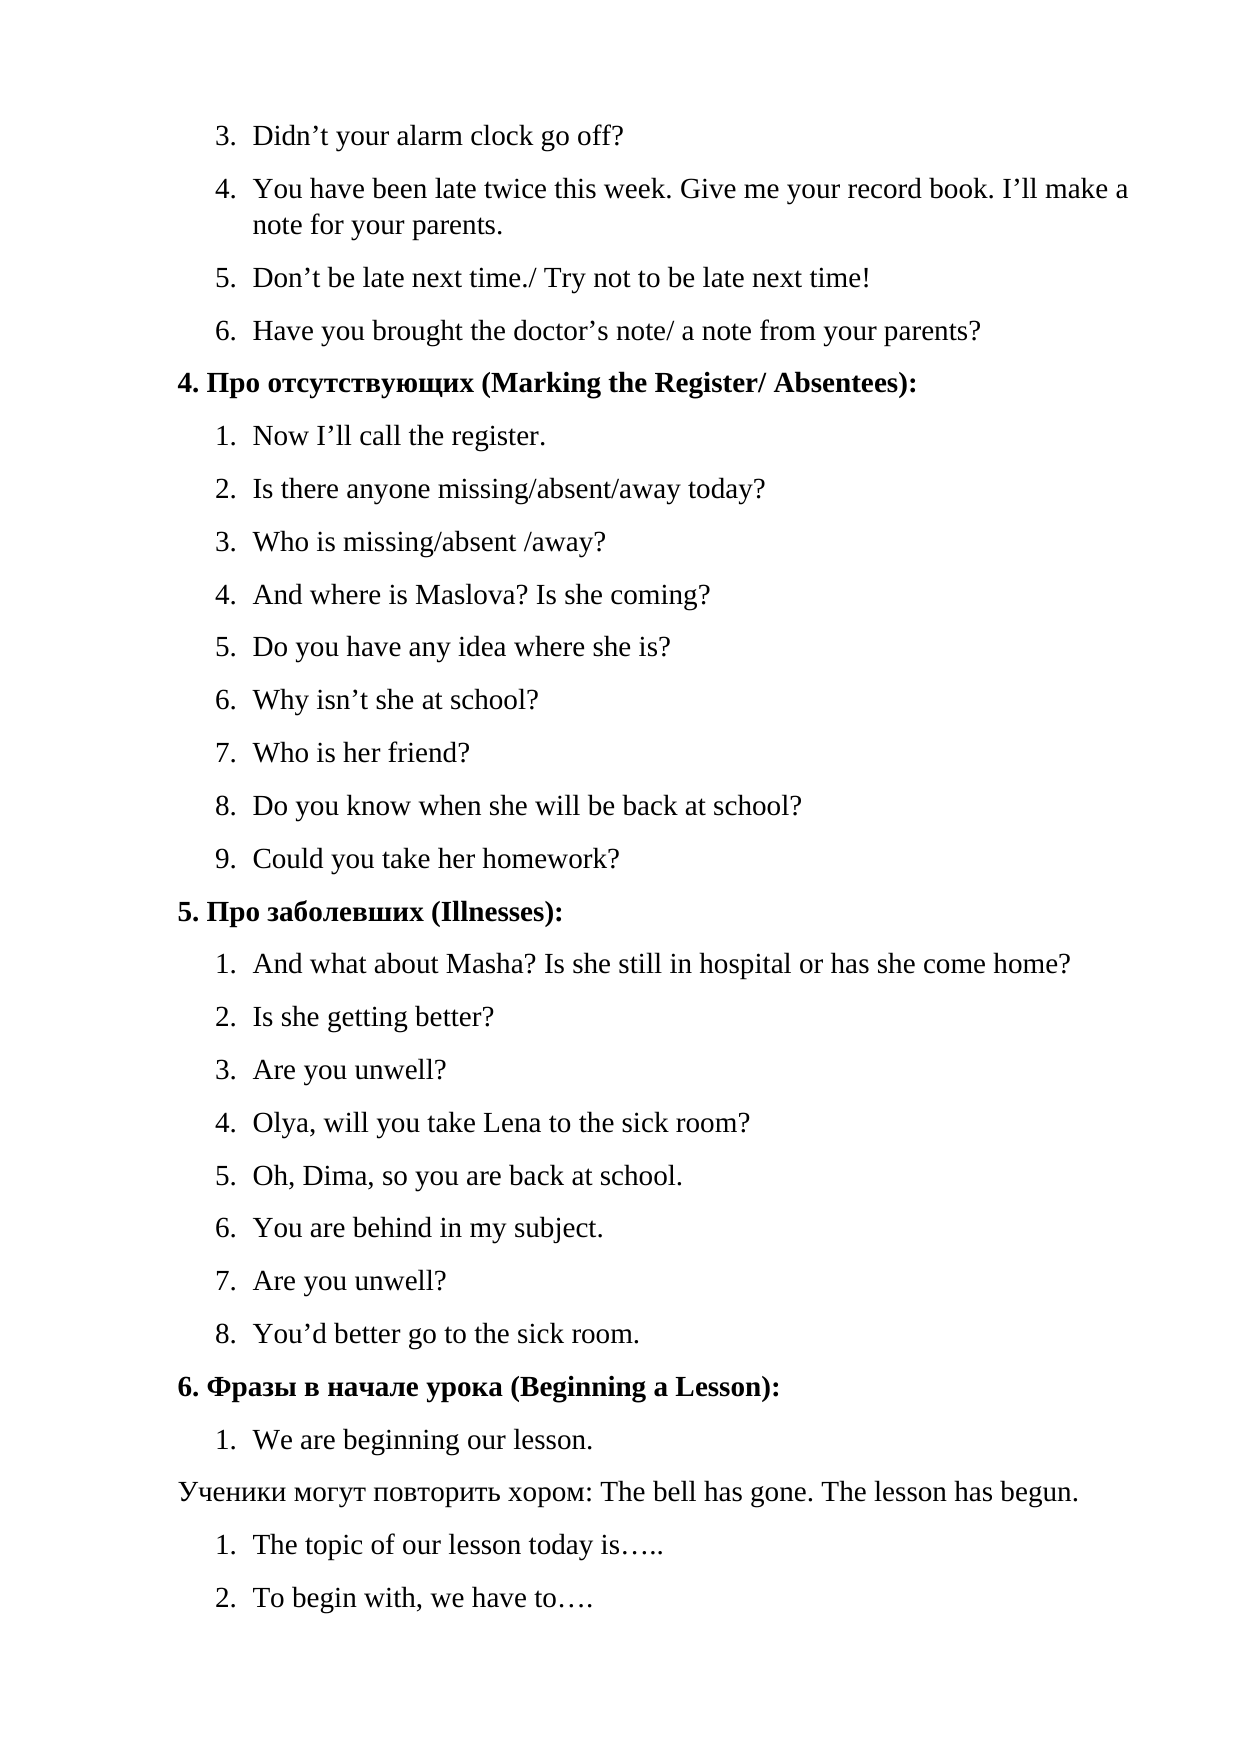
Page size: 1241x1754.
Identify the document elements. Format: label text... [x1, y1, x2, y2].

list You have been late twice this week. Give me your record book. I’ll make a note for your parents. [215, 171, 1152, 241]
list Who is her friend? [215, 735, 1152, 769]
list Are you unwell? [215, 1052, 1152, 1086]
list Have you brought the doctor’s note/ a note from your parents? [215, 313, 1152, 346]
list Olya, will you take Lena to the sick room? [215, 1105, 1152, 1138]
list Why isn’t she at school? [215, 682, 1152, 716]
list Oh, Dima, so you are back at school. [215, 1158, 1152, 1191]
list The topic of our lesson today is….. [215, 1527, 1152, 1561]
list And what about Masha? Is she still in hospital or has she come home? [215, 946, 1152, 980]
list And where is Maslova? Is she coming? [215, 577, 1152, 610]
text Ученики могут повторить хором: The bell has gone. The lesson has begun. [177, 1474, 1152, 1508]
list Do you know when she will be back at school? [215, 788, 1152, 822]
text 4. Про отсутствующих (Marking the Register/ Absentees): [177, 366, 1152, 399]
list Could you take her homework? [215, 841, 1152, 874]
list Now I’ll call the register. [215, 418, 1152, 452]
text 6. Фразы в начале урока (Beginning a Lesson): [177, 1369, 1152, 1402]
list We are beginning our lesson. [215, 1422, 1152, 1455]
list You are behind in my subject. [215, 1211, 1152, 1244]
list Is she getting better? [215, 999, 1152, 1033]
list To begin with, we have to…. [215, 1580, 1152, 1614]
list Is there anyone missing/absent/away today? [215, 471, 1152, 505]
list Are you unwell? [215, 1263, 1152, 1297]
list Do you have any idea where she is? [215, 629, 1152, 663]
list Don’t be late next time./ Try not to be late next time! [215, 260, 1152, 293]
list You’d better go to the sick room. [215, 1316, 1152, 1350]
list Who is missing/absent /away? [215, 524, 1152, 557]
text 5. Про заболевших (Illnesses): [177, 894, 1152, 927]
list Didn’t your alarm clock go off? [215, 118, 1152, 152]
